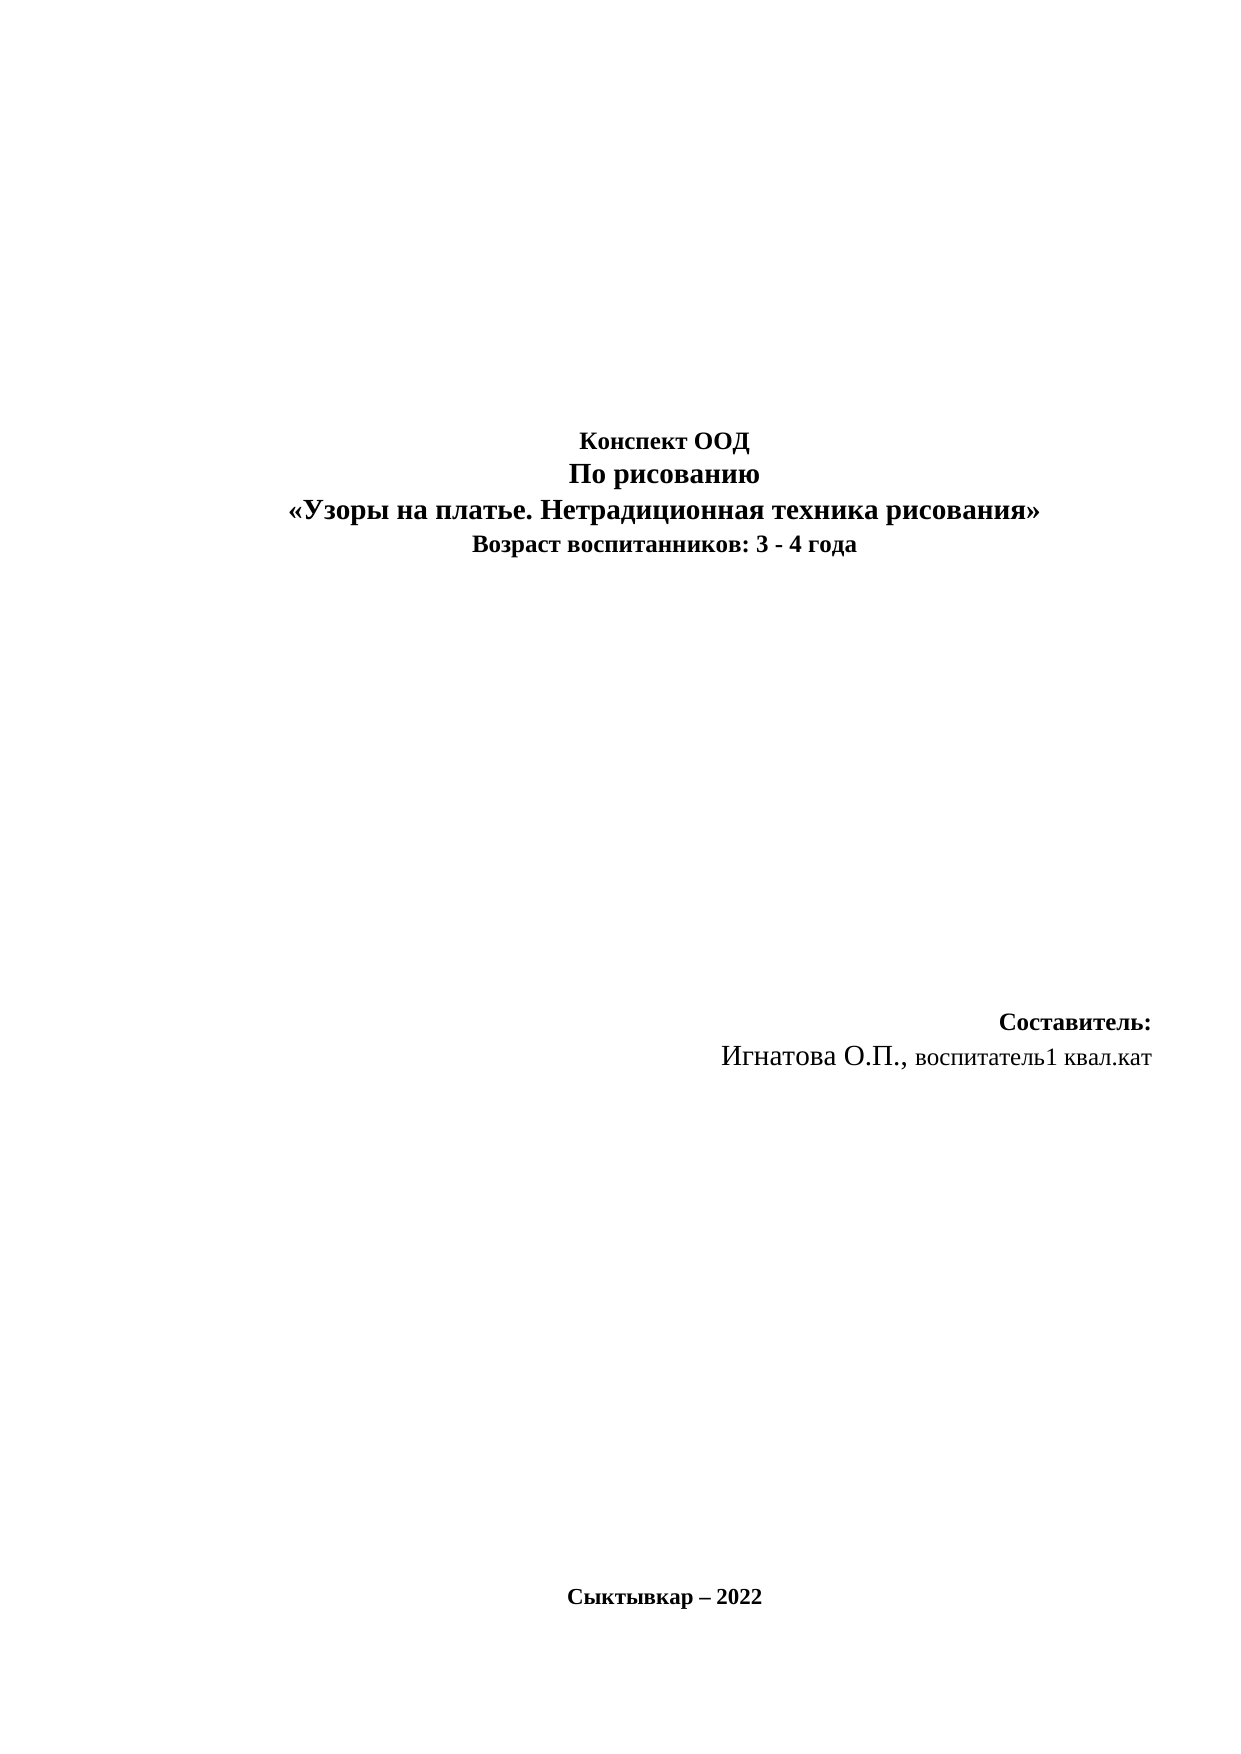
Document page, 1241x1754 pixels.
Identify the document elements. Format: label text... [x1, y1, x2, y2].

text Возраст воспитанников: 3 - 4 года [177, 529, 1152, 557]
text По рисованию [177, 456, 1152, 490]
text Составитель: [177, 1007, 1152, 1036]
text Сыктывкар – 2022 [177, 1583, 1152, 1609]
text Конспект ООД [177, 426, 1152, 455]
text Игнатова О.П., воспитатель1 квал.кат [177, 1038, 1152, 1071]
text «Узоры на платье. Нетрадиционная техника рисования» [177, 492, 1152, 526]
